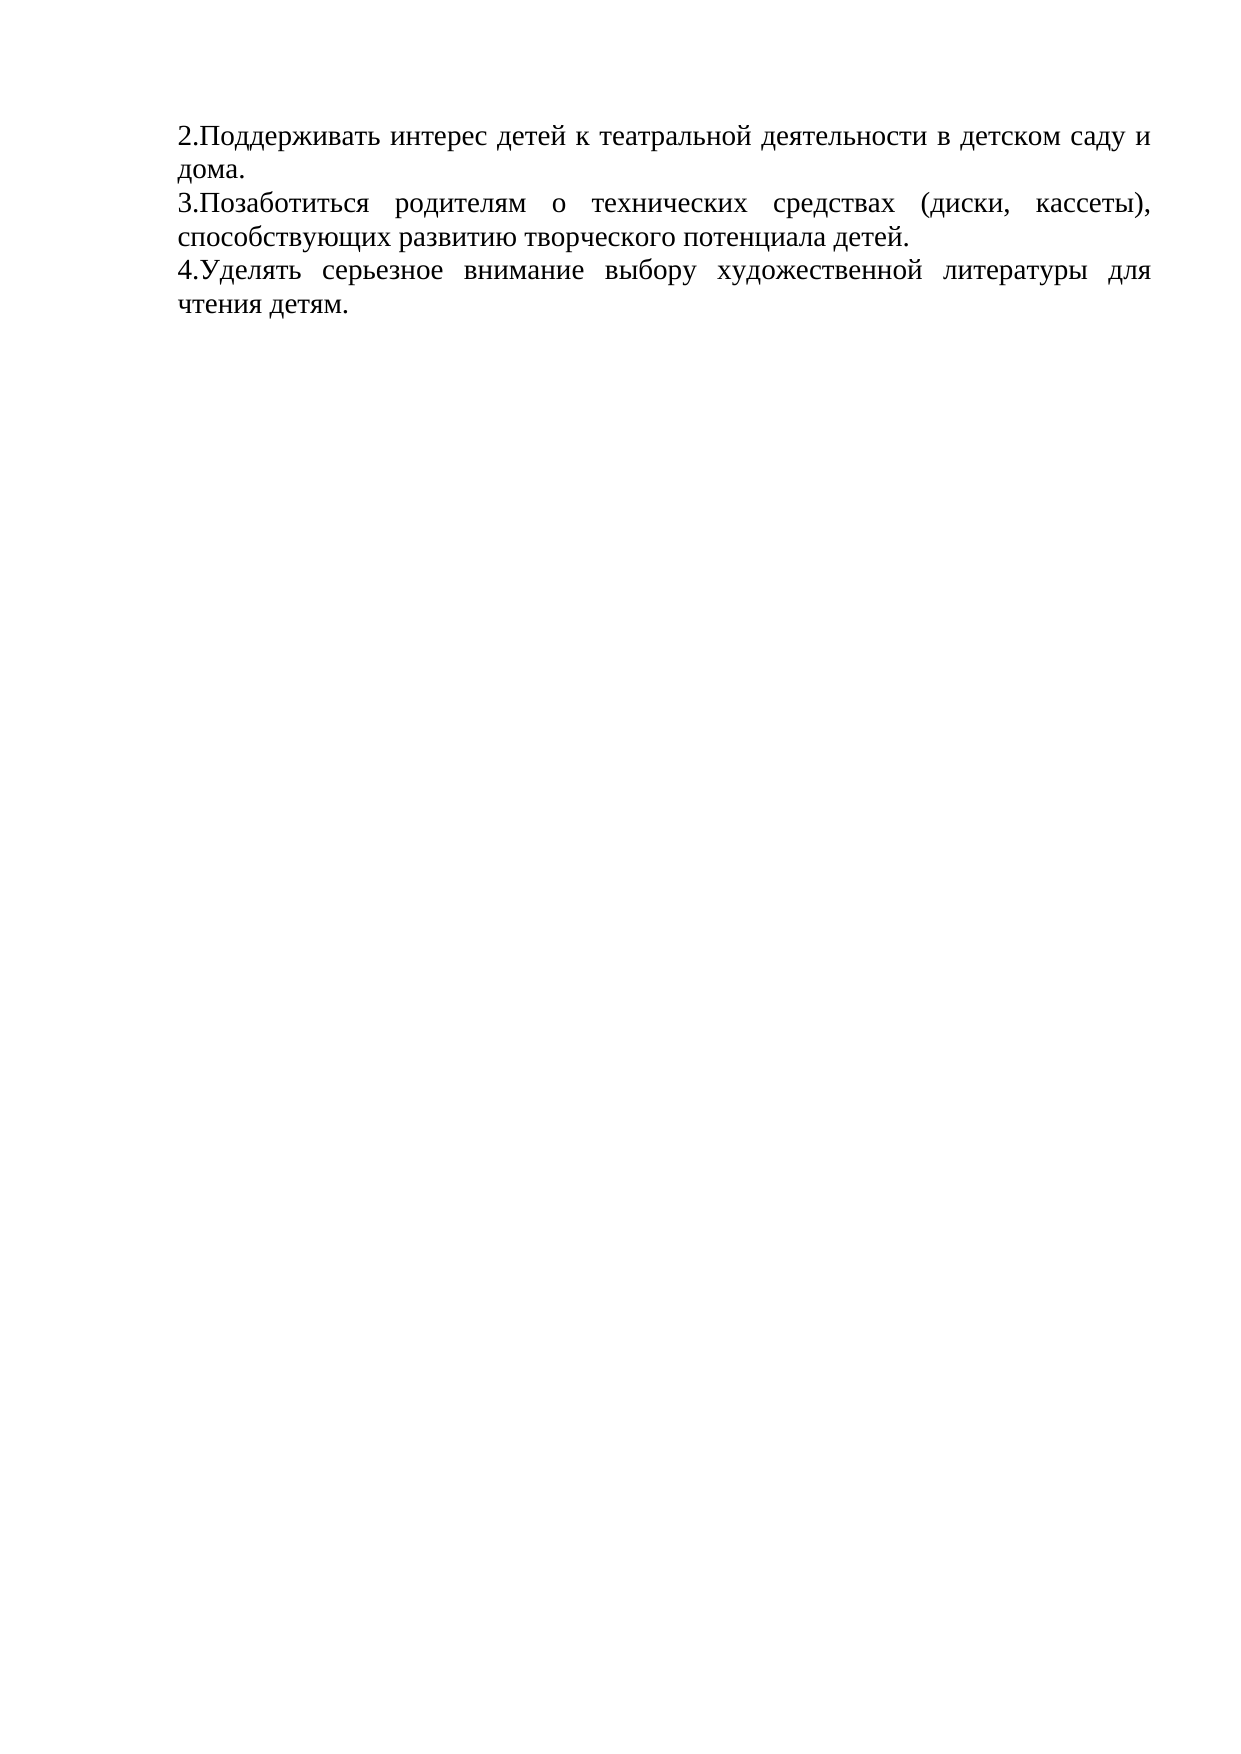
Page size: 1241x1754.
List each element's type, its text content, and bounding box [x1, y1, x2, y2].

text 4.Уделять серьезное внимание выбору художественной литературы для чтения детям. [177, 252, 1152, 319]
text 3.Позаботиться родителям о технических средствах (диски, кассеты), способствующих развитию творческого потенциала детей. [177, 185, 1152, 252]
text 2.Поддерживать интерес детей к театральной деятельности в детском саду и дома. [177, 118, 1152, 185]
